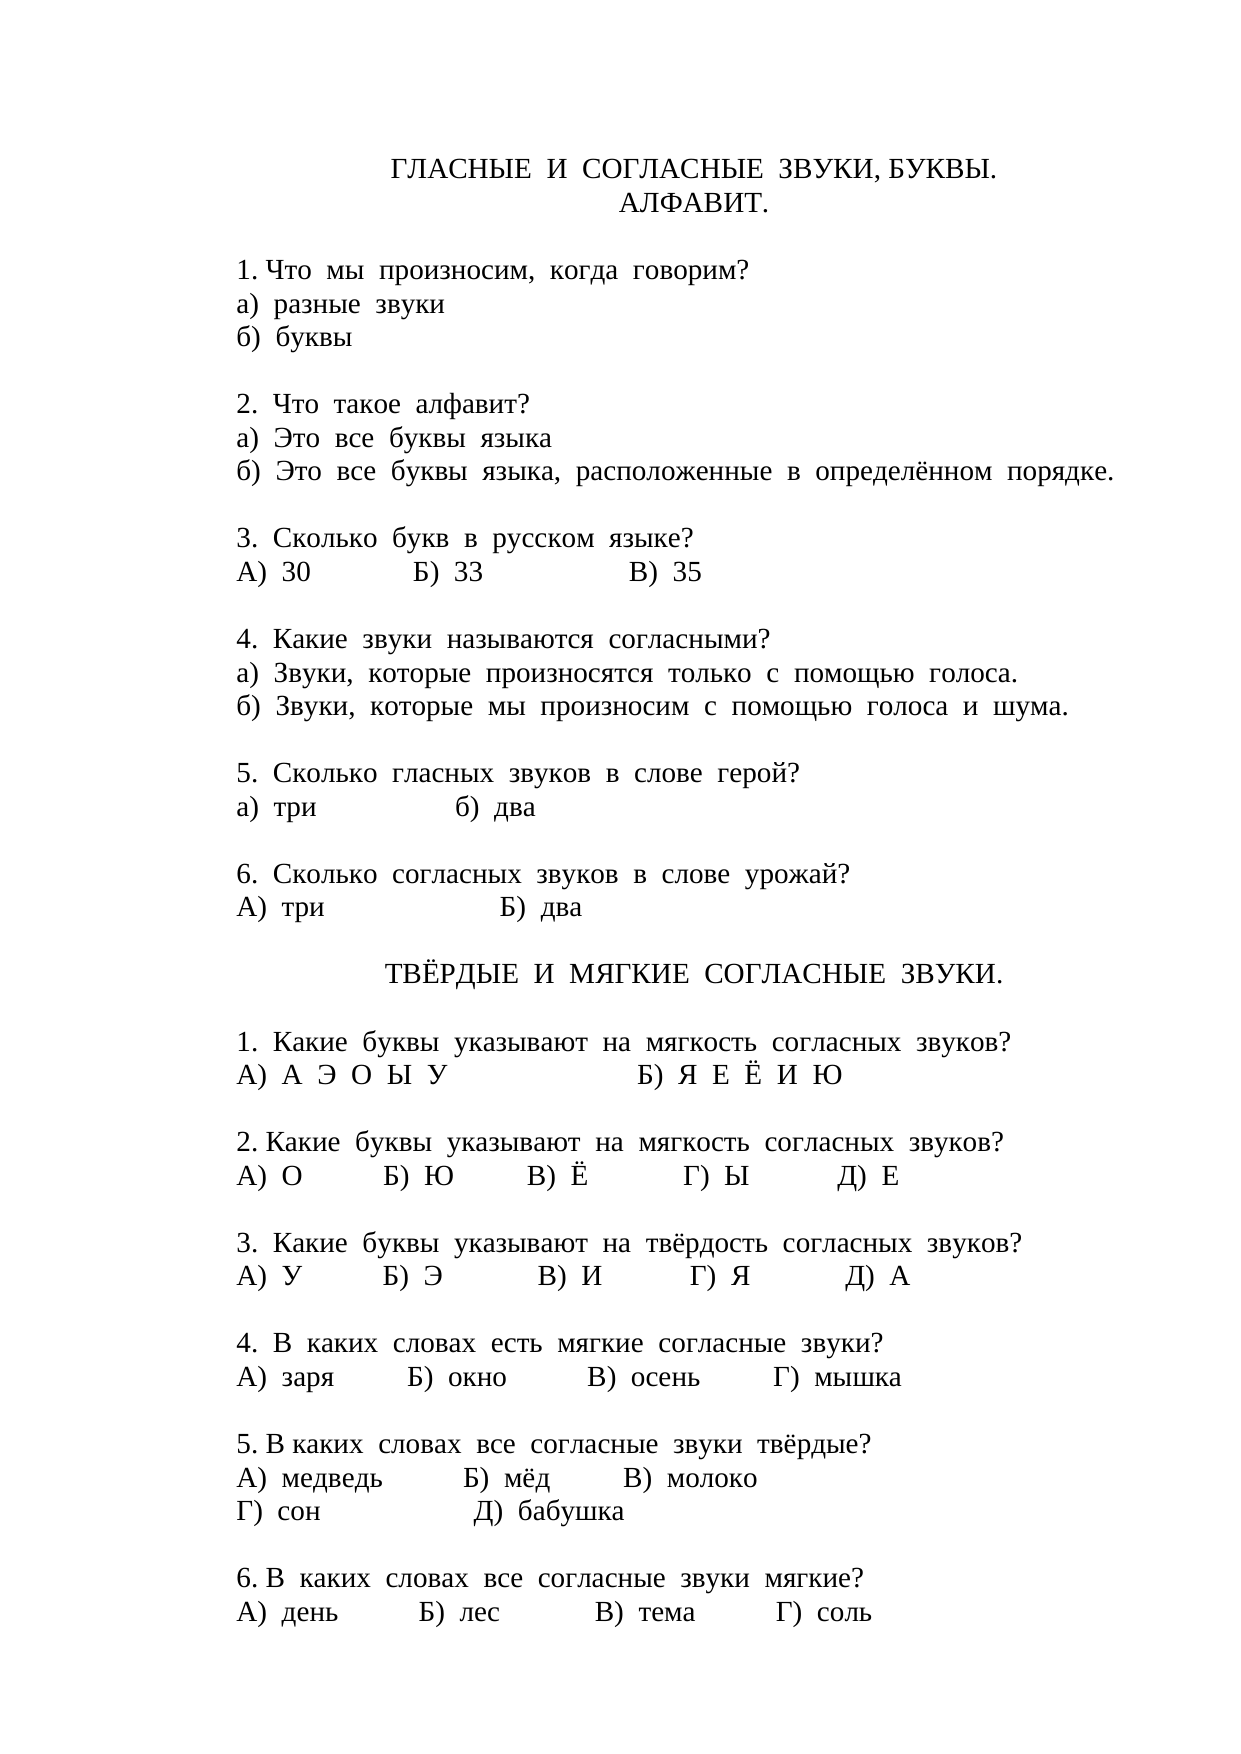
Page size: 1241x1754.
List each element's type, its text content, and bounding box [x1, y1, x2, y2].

text А) три Б) два [177, 889, 1152, 923]
text 1. Какие буквы указывают на мягкость согласных звуков? [177, 1024, 1152, 1057]
text А) день Б) лес В) тема Г) соль [177, 1594, 1152, 1627]
text 5. В каких словах все согласные звуки твёрдые? [177, 1426, 1152, 1460]
text а) Звуки, которые произносятся только с помощью голоса. [177, 655, 1152, 688]
text 5. Сколько гласных звуков в слове герой? [177, 755, 1152, 789]
text Г) сон Д) бабушка [177, 1493, 1152, 1527]
text 1. Что мы произносим, когда говорим? [177, 252, 1152, 286]
text ТВЁРДЫЕ И МЯГКИЕ СОГЛАСНЫЕ ЗВУКИ. [177, 957, 1152, 990]
text 6. Сколько согласных звуков в слове урожай? [177, 856, 1152, 889]
text А) 30 Б) 33 В) 35 [177, 554, 1152, 588]
text б) Это все буквы языка, расположенные в определённом порядке. [177, 453, 1152, 487]
text б) буквы [177, 319, 1152, 353]
text А) медведь Б) мёд В) молоко [177, 1460, 1152, 1493]
text б) Звуки, которые мы произносим с помощью голоса и шума. [177, 688, 1152, 722]
text 2. Что такое алфавит? [177, 386, 1152, 420]
text 2. Какие буквы указывают на мягкость согласных звуков? [177, 1124, 1152, 1158]
text А) заря Б) окно В) осень Г) мышка [177, 1359, 1152, 1393]
text 3. Какие буквы указывают на твёрдость согласных звуков? [177, 1225, 1152, 1258]
text а) три б) два [177, 789, 1152, 822]
text а) разные звуки [177, 286, 1152, 319]
text АЛФАВИТ. [177, 185, 1152, 219]
text ГЛАСНЫЕ И СОГЛАСНЫЕ ЗВУКИ, БУКВЫ. [177, 152, 1152, 185]
text а) Это все буквы языка [177, 420, 1152, 453]
text 6. В каких словах все согласные звуки мягкие? [177, 1560, 1152, 1594]
text 3. Сколько букв в русском языке? [177, 521, 1152, 554]
text А) О Б) Ю В) Ё Г) Ы Д) Е [177, 1158, 1152, 1191]
text А) А Э О Ы У Б) Я Е Ё И Ю [177, 1057, 1152, 1091]
text А) У Б) Э В) И Г) Я Д) А [177, 1258, 1152, 1292]
text 4. Какие звуки называются согласными? [177, 621, 1152, 655]
text 4. В каких словах есть мягкие согласные звуки? [177, 1326, 1152, 1359]
